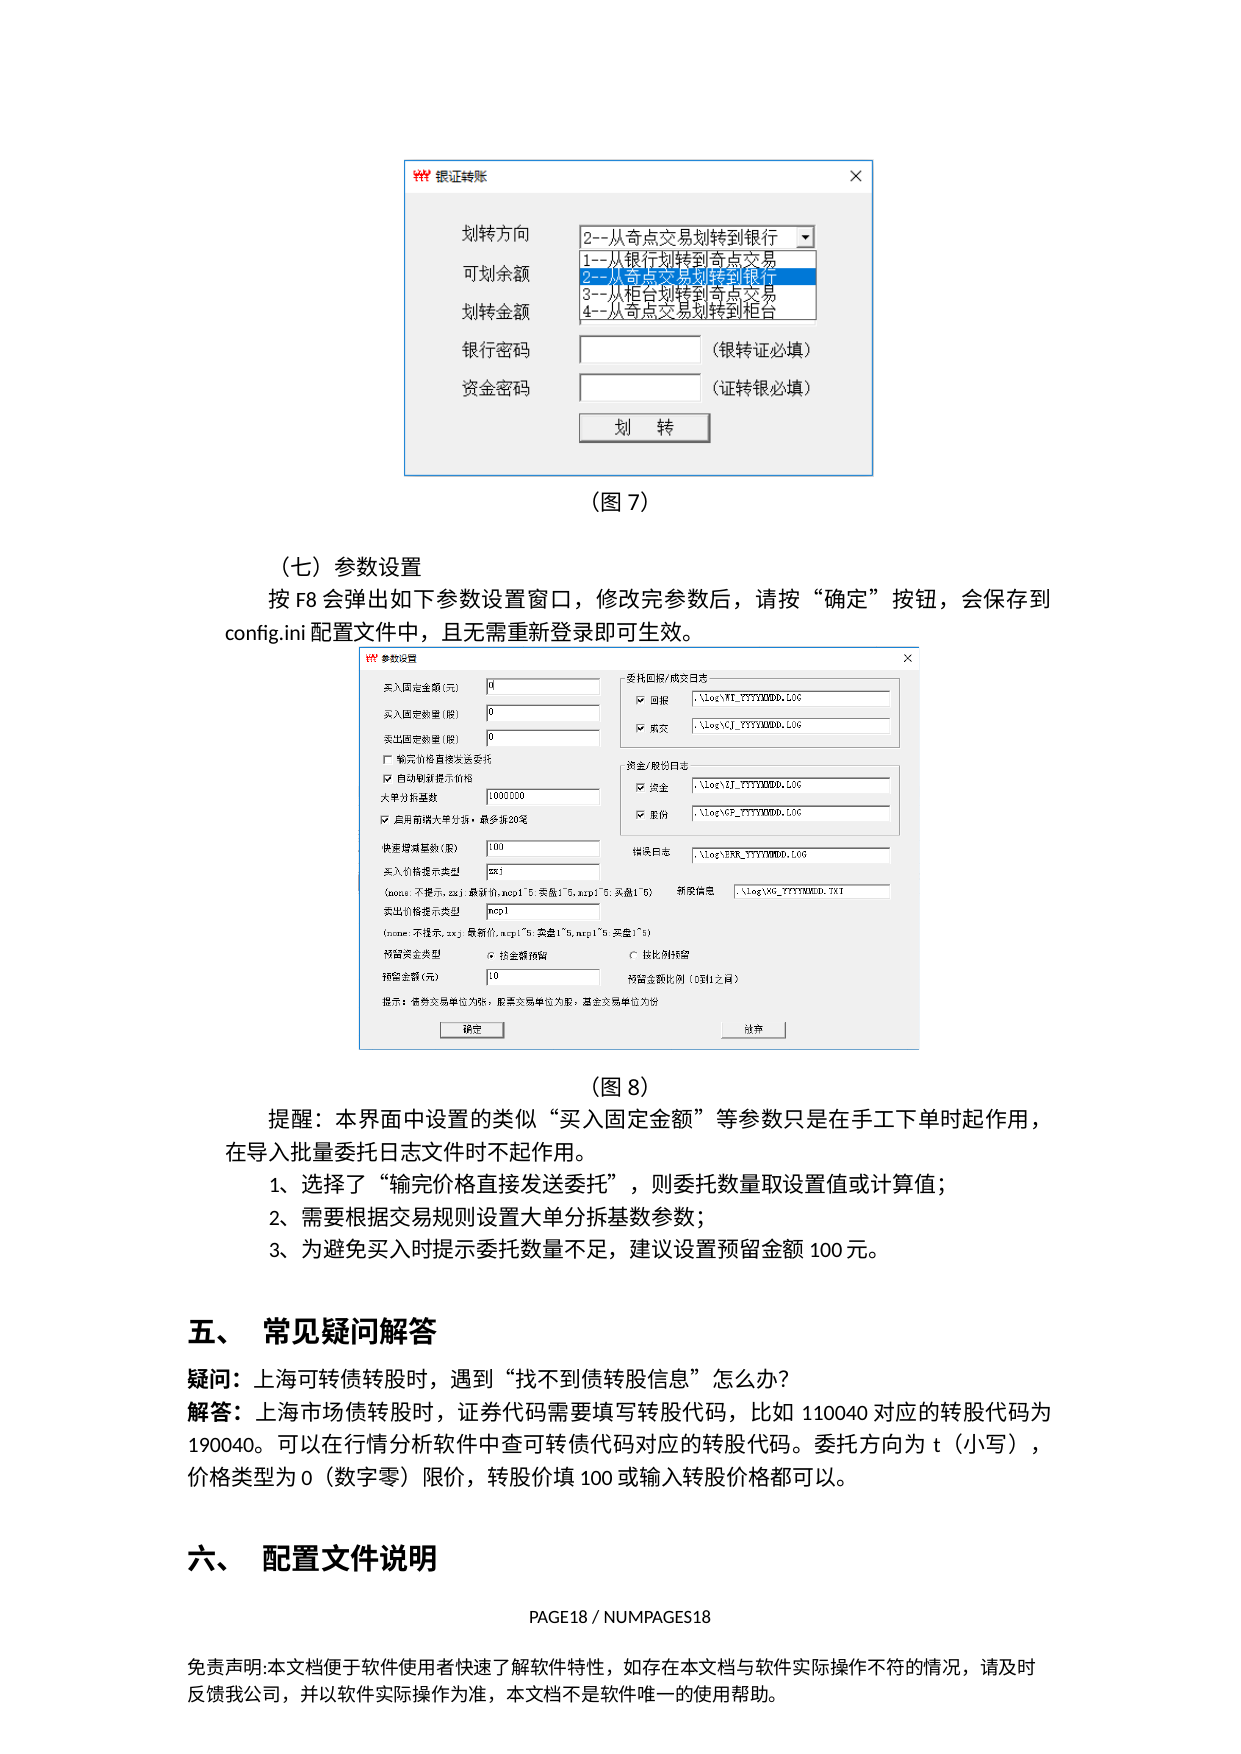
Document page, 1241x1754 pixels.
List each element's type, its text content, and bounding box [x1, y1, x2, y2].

list 配置文件说明 [187, 1524, 1053, 1589]
list 常见疑问解答 [187, 1297, 1053, 1362]
picture [358, 646, 920, 1050]
text 解答：上海市场债转股时，证券代码需要填写转股代码，比如110040对应的转股代码为190040。可以在行情分析软件中查可转债代码对应的转股代码。委托方向为t（小写），价格类型为0（数字零）限价，转股价填100或输入转股价格都可以。 [187, 1394, 1053, 1492]
list 1、选择了“输完价格直接发送委托”，则委托数量取设置值或计算值； [225, 1167, 1053, 1199]
list （七）参数设置 [225, 549, 1053, 582]
text 疑问：上海可转债转股时，遇到“找不到债转股信息”怎么办？ [187, 1362, 1053, 1394]
list 3、为避免买入时提示委托数量不足，建议设置预留金额100元。 [225, 1232, 1053, 1264]
text （图 7） [187, 484, 1053, 517]
picture [403, 159, 874, 477]
list 提醒：本界面中设置的类似“买入固定金额”等参数只是在手工下单时起作用，在导入批量委托日志文件时不起作用。 [225, 1102, 1053, 1167]
list 2、需要根据交易规则设置大单分拆基数参数； [225, 1199, 1053, 1232]
list 按F8会弹出如下参数设置窗口，修改完参数后，请按“确定”按钮，会保存到config.ini配置文件中，且无需重新登录即可生效。 [225, 582, 1053, 647]
text （图 8） [187, 1069, 1053, 1102]
